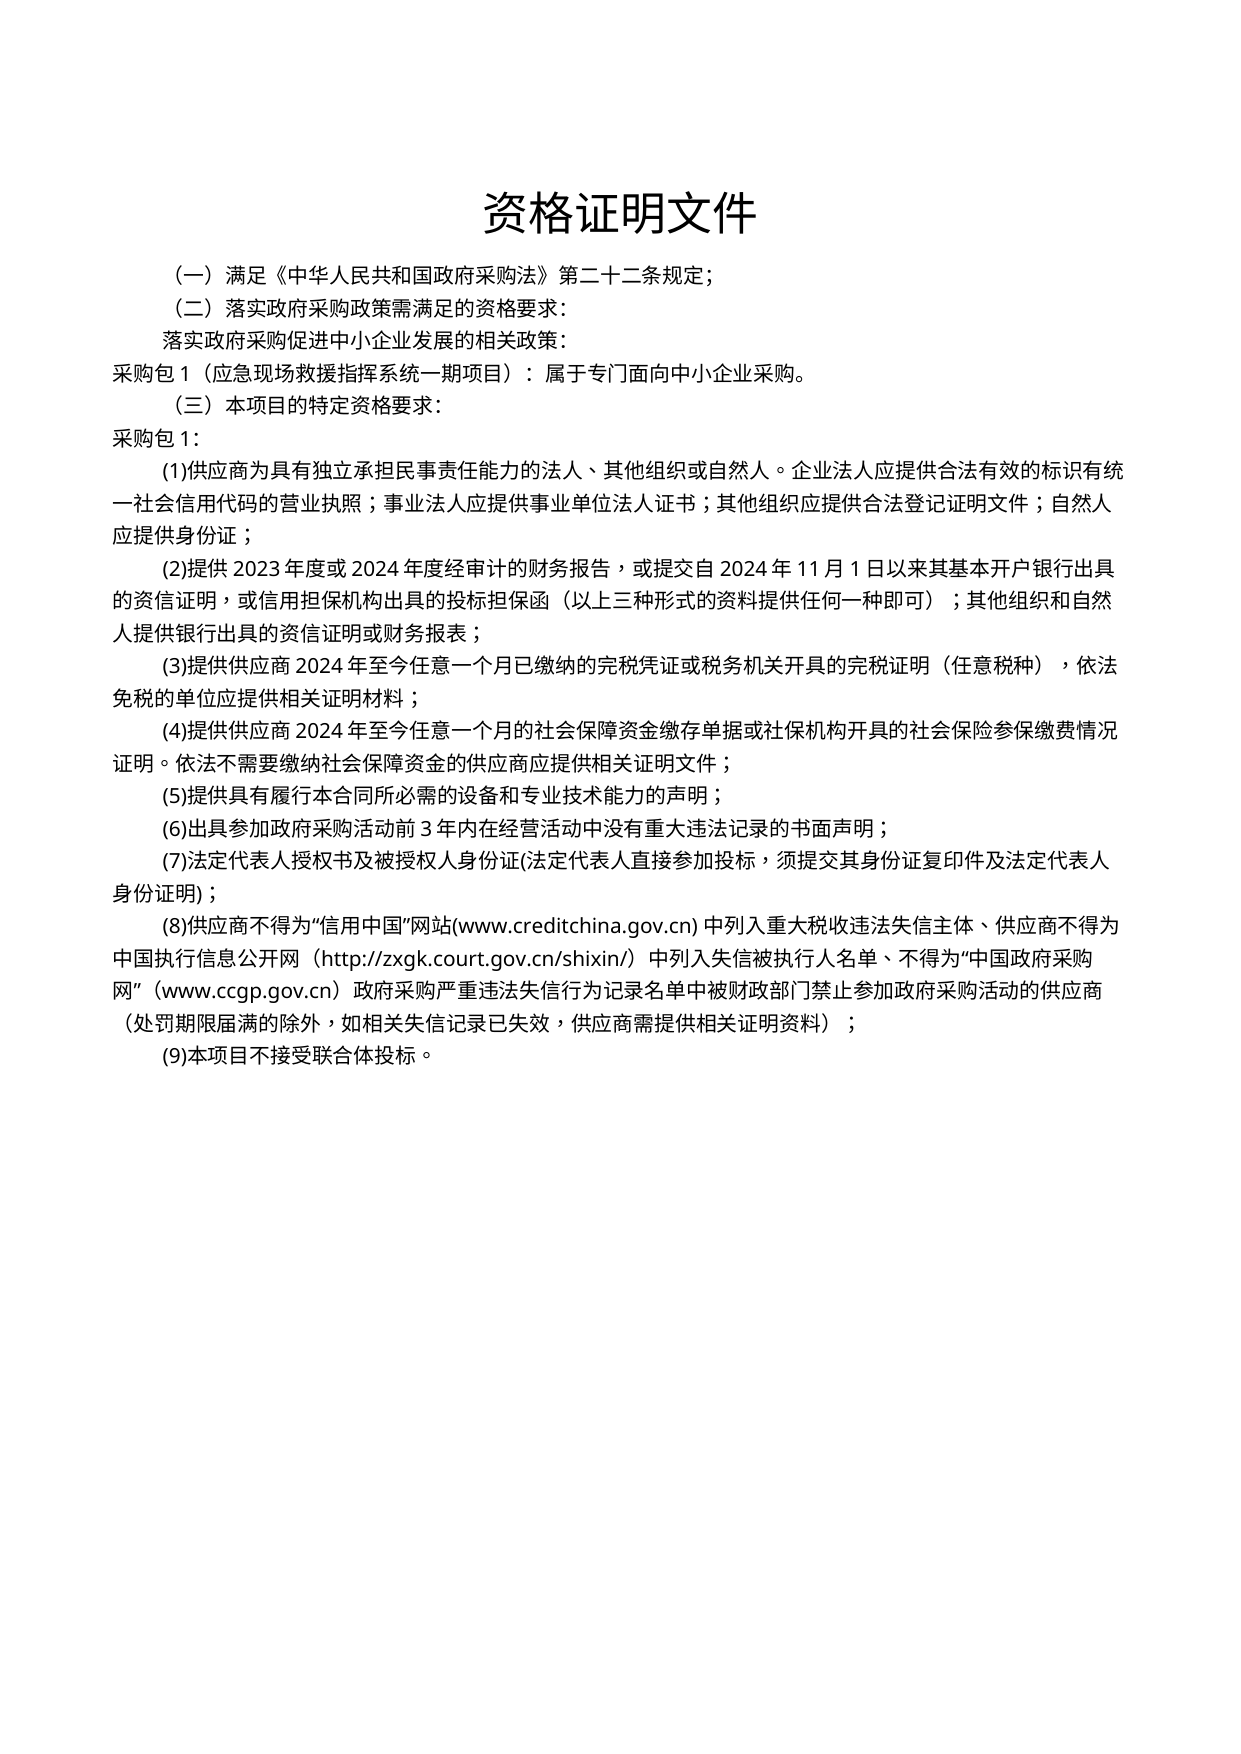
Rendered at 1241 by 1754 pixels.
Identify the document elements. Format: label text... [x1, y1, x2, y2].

text (7)法定代表人授权书及被授权人身份证(法定代表人直接参加投标，须提交其身份证复印件及法定代表人身份证明)； [112, 844, 1128, 909]
text (4)提供供应商2024年至今任意一个月的社会保障资金缴存单据或社保机构开具的社会保险参保缴费情况证明。依法不需要缴纳社会保障资金的供应商应提供相关证明文件； [112, 714, 1128, 779]
text (2)提供2023年度或2024年度经审计的财务报告，或提交自2024年11月1日以来其基本开户银行出具的资信证明，或信用担保机构出具的投标担保函（以上三种形式的资料提供任何一种即可）；其他组织和自然人提供银行出具的资信证明或财务报表； [112, 552, 1128, 649]
text 落实政府采购促进中小企业发展的相关政策： [112, 324, 1128, 357]
text 资格证明文件 [112, 162, 1128, 259]
text (1)供应商为具有独立承担民事责任能力的法人、其他组织或自然人。企业法人应提供合法有效的标识有统一社会信用代码的营业执照；事业法人应提供事业单位法人证书；其他组织应提供合法登记证明文件；自然人应提供身份证； [112, 454, 1128, 552]
text (8)供应商不得为“信用中国”网站(www.creditchina.gov.cn) 中列入重大税收违法失信主体、供应商不得为中国执行信息公开网（http://zxgk.court.gov.cn/shixin/）中列入失信被执行人名单、不得为“中国政府采购网”（www.ccgp.gov.cn）政府采购严重违法失信行为记录名单中被财政部门禁止参加政府采购活动的供应商（处罚期限届满的除外，如相关失信记录已失效，供应商需提供相关证明资料）； [112, 909, 1128, 1039]
text (5)提供具有履行本合同所必需的设备和专业技术能力的声明； [112, 779, 1128, 812]
text (9)本项目不接受联合体投标。 [112, 1039, 1128, 1072]
text 采购包1： [112, 422, 1128, 454]
text (3)提供供应商2024年至今任意一个月已缴纳的完税凭证或税务机关开具的完税证明（任意税种），依法免税的单位应提供相关证明材料； [112, 649, 1128, 714]
text 采购包1（应急现场救援指挥系统一期项目）：属于专门面向中小企业采购。 [112, 357, 1128, 389]
text （二）落实政府采购政策需满足的资格要求： [112, 292, 1128, 324]
text （一）满足《中华人民共和国政府采购法》第二十二条规定； [112, 259, 1128, 292]
text （三）本项目的特定资格要求： [112, 389, 1128, 422]
text (6)出具参加政府采购活动前3年内在经营活动中没有重大违法记录的书面声明； [112, 812, 1128, 844]
